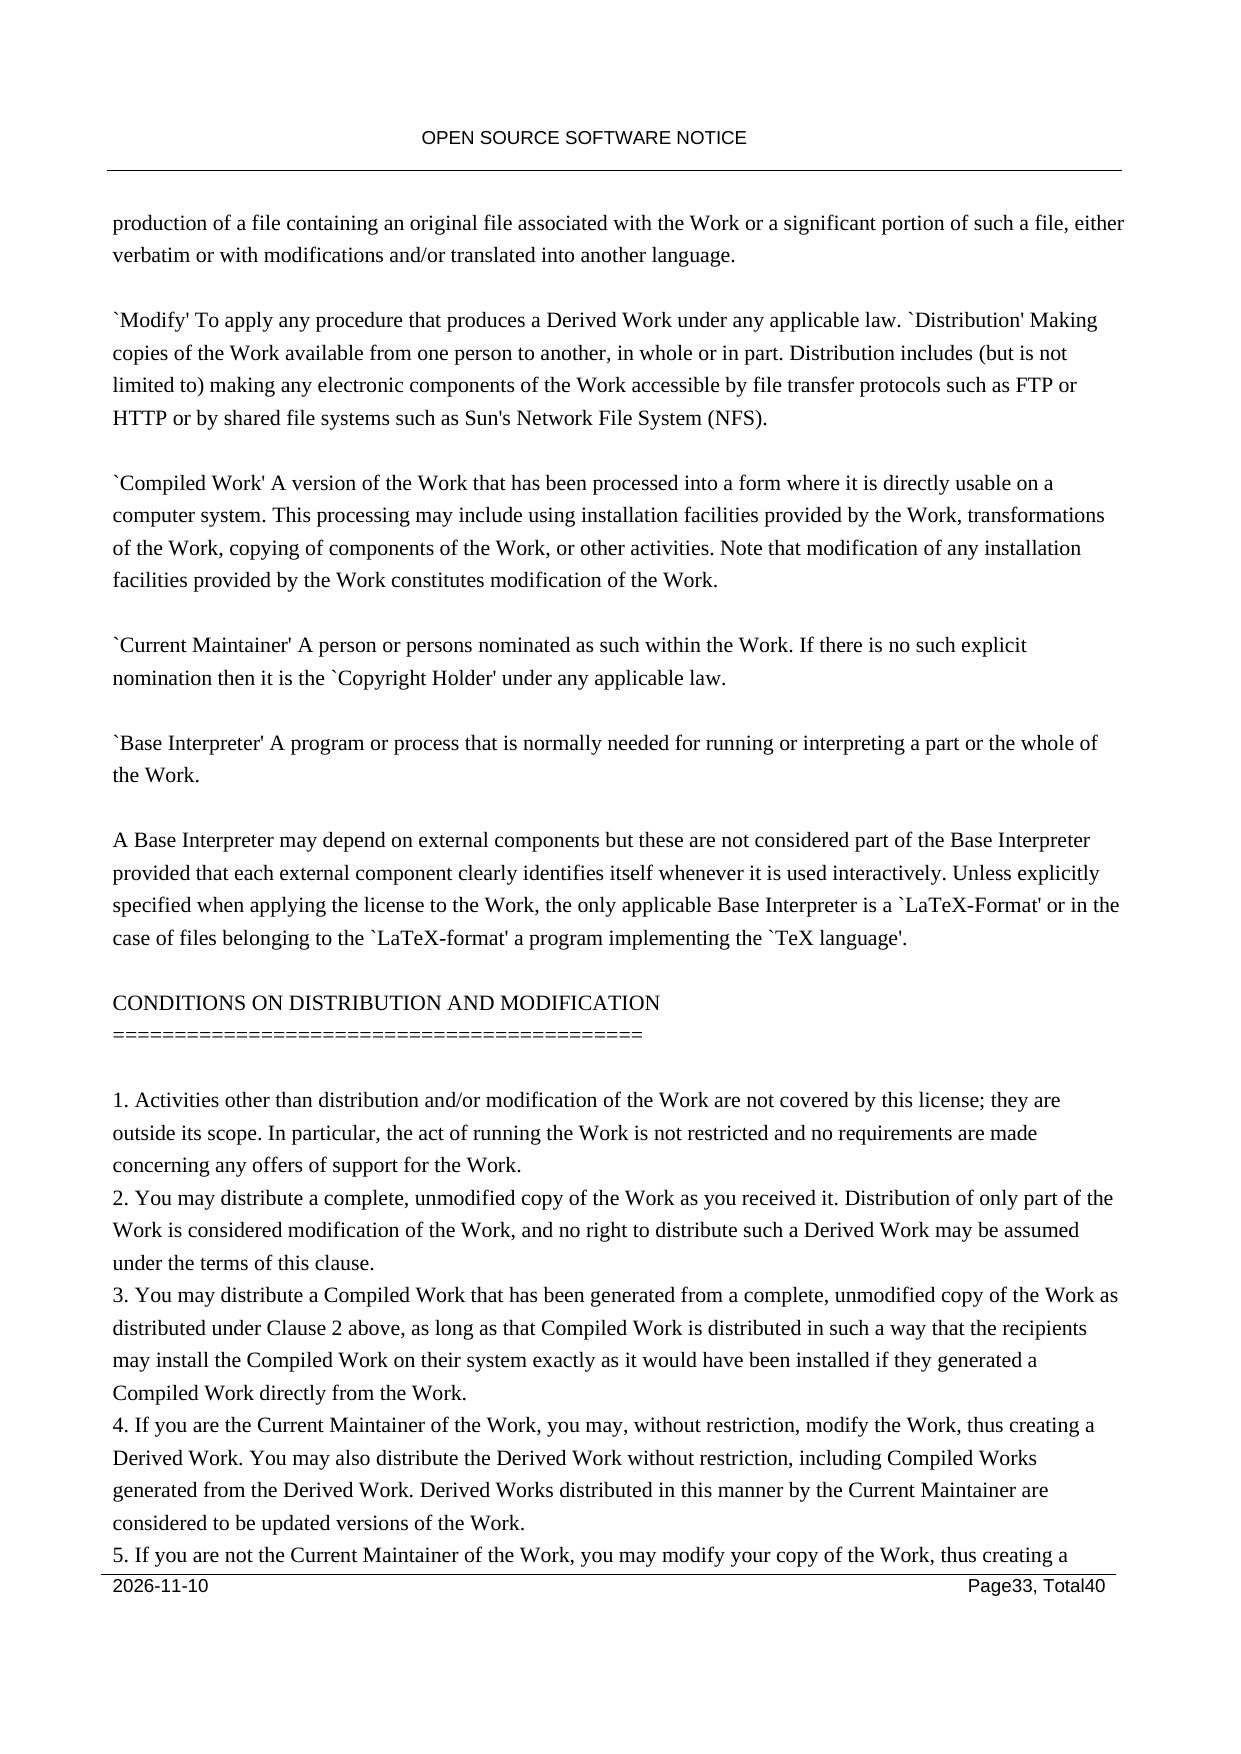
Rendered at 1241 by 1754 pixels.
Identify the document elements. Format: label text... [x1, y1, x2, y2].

text CONDITIONS ON DISTRIBUTION AND MODIFICATION [112, 986, 1128, 1019]
text 4. If you are the Current Maintainer of the Work, you may, without restriction, modify the Work, thus creating a Derived Work. You may also distribute the Derived Work without restriction, including Compiled Works generated from the Derived Work. Derived Works distributed in this manner by the Current Maintainer are considered to be updated versions of the Work. [112, 1409, 1128, 1539]
text `Modify' To apply any procedure that produces a Derived Work under any applicable law. `Distribution' Making copies of the Work available from one person to another, in whole or in part. Distribution includes (but is not limited to) making any electronic components of the Work accessible by file transfer protocols such as FTP or HTTP or by shared file systems such as Sun's Network File System (NFS). [112, 304, 1128, 434]
text A Base Interpreter may depend on external components but these are not considered part of the Base Interpreter provided that each external component clearly identifies itself whenever it is used interactively. Unless explicitly specified when applying the license to the Work, the only applicable Base Interpreter is a `LaTeX-Format' or in the case of files belonging to the `LaTeX-format' a program implementing the `TeX language'. [112, 824, 1128, 954]
text `Current Maintainer' A person or persons nominated as such within the Work. If there is no such explicit nomination then it is the `Copyright Holder' under any applicable law. [112, 629, 1128, 694]
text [112, 1539, 1128, 1571]
text =========================================== [112, 1019, 1128, 1051]
text 1. Activities other than distribution and/or modification of the Work are not covered by this license; they are outside its scope. In particular, the act of running the Work is not restricted and no requirements are made concerning any offers of support for the Work. [112, 1084, 1128, 1181]
text `Compiled Work' A version of the Work that has been processed into a form where it is directly usable on a computer system. This processing may include using installation facilities provided by the Work, transformations of the Work, copying of components of the Work, or other activities. Note that modification of any installation facilities provided by the Work constitutes modification of the Work. [112, 466, 1128, 596]
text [112, 206, 1128, 271]
text `Base Interpreter' A program or process that is normally needed for running or interpreting a part or the whole of the Work. [112, 726, 1128, 791]
text 2. You may distribute a complete, unmodified copy of the Work as you received it. Distribution of only part of the Work is considered modification of the Work, and no right to distribute such a Derived Work may be assumed under the terms of this clause. [112, 1181, 1128, 1279]
text 3. You may distribute a Compiled Work that has been generated from a complete, unmodified copy of the Work as distributed under Clause 2 above, as long as that Compiled Work is distributed in such a way that the recipients may install the Compiled Work on their system exactly as it would have been installed if they generated a Compiled Work directly from the Work. [112, 1279, 1128, 1409]
